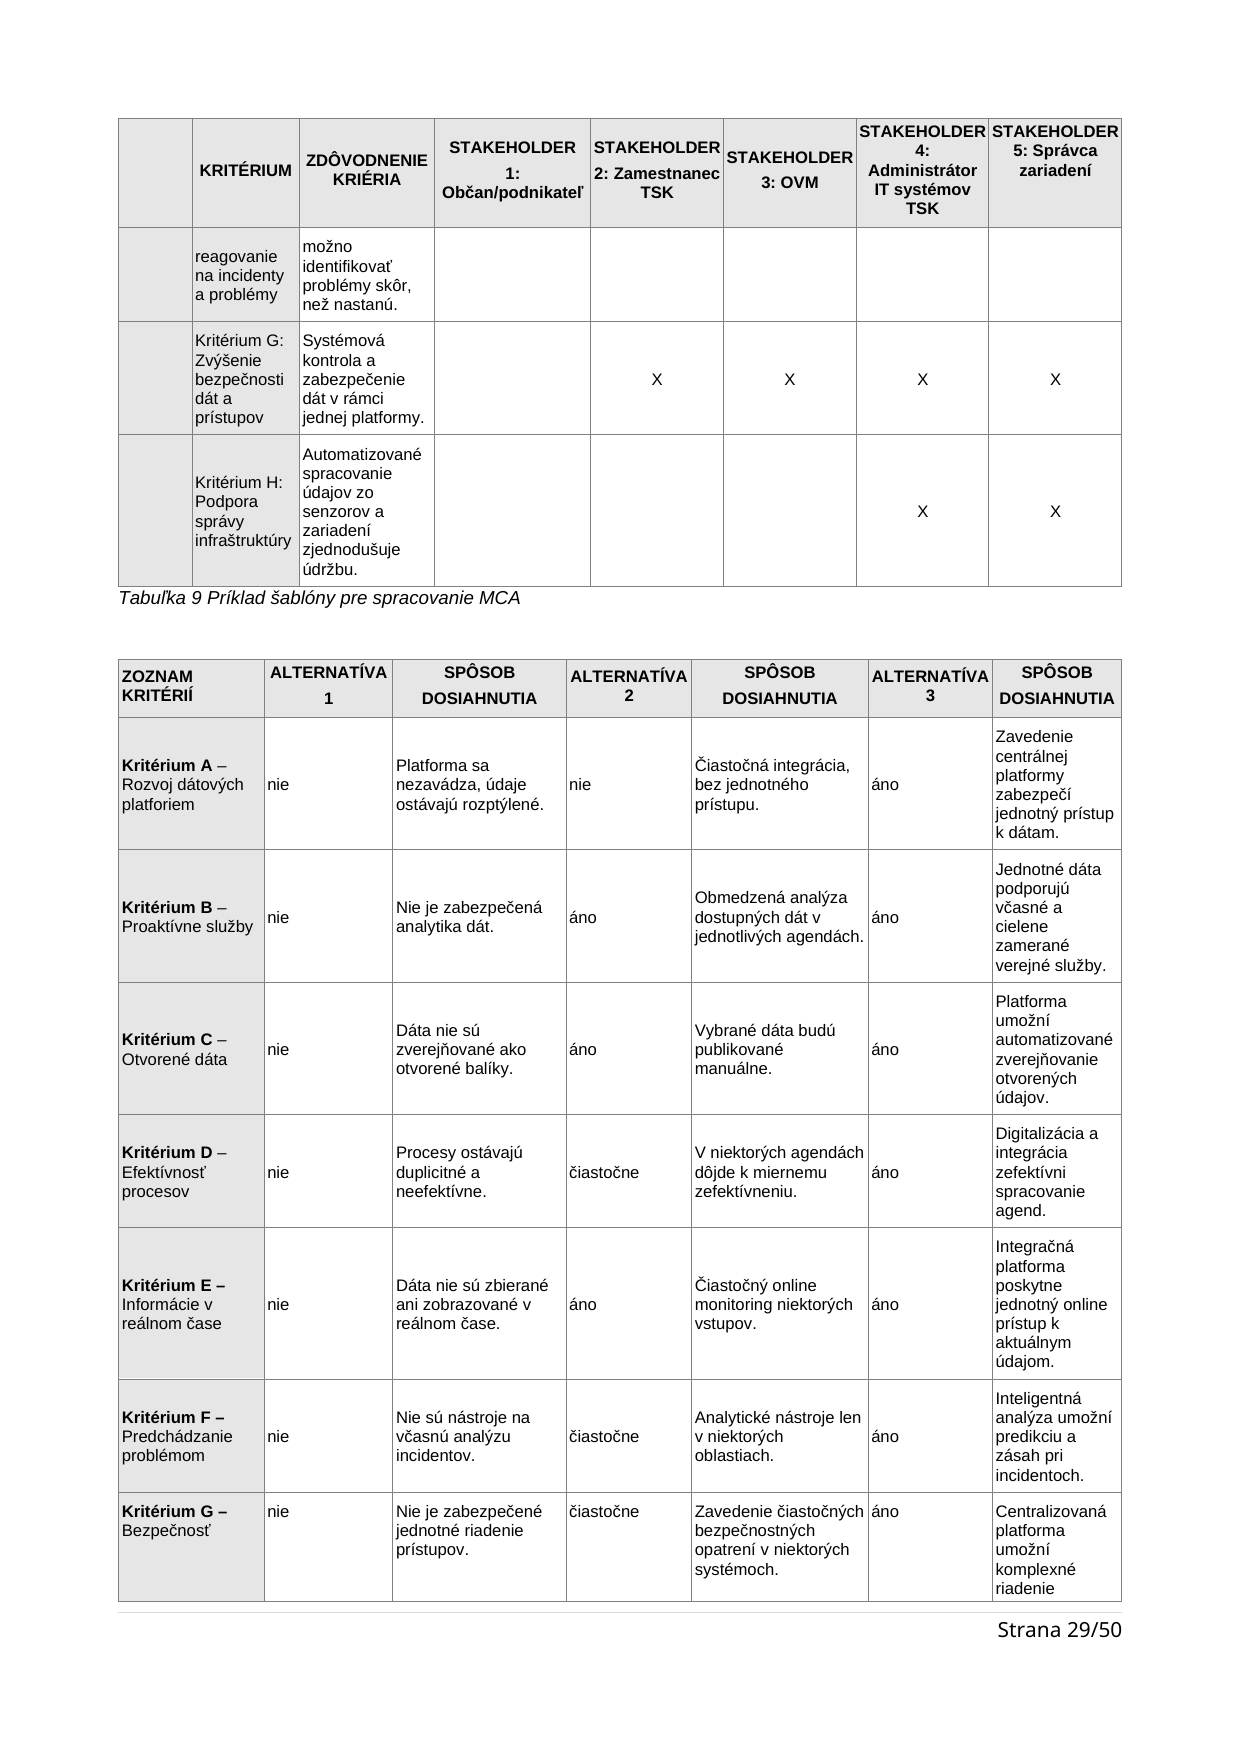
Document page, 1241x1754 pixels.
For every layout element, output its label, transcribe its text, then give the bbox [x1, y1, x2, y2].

table_header STAKEHOLDER 4: Administrátor IT systémov TSK [857, 119, 988, 227]
table_cell Automatizované spracovanie údajov zo senzorov a zariadení zjednodušuje údržbu. [300, 435, 434, 586]
table_cell Dáta nie sú zverejňované ako otvorené balíky. [393, 983, 566, 1114]
table_cell áno [869, 1228, 992, 1378]
table_cell Platforma sa nezavádza, údaje ostávajú rozptýlené. [393, 718, 566, 849]
table_cell [119, 322, 192, 434]
table_cell čiastočne [567, 1493, 691, 1601]
table_cell [435, 435, 590, 586]
table_cell X [857, 228, 988, 321]
table_header Zoznam kritérií [119, 660, 264, 717]
table_cell Integračná platforma poskytne jednotný online prístup k aktuálnym údajom. [993, 1228, 1121, 1378]
table_cell nie [567, 718, 691, 849]
table_cell Kritérium D – Efektívnosť procesov [119, 1115, 264, 1227]
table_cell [692, 1493, 868, 1601]
table_cell áno [869, 1493, 992, 1601]
table_cell [119, 435, 192, 586]
table_cell nie [265, 850, 392, 982]
table_cell X [857, 322, 988, 434]
table_cell áno [567, 850, 691, 982]
table_header Alternatíva 2 [567, 660, 691, 717]
table_cell Digitalizácia a integrácia zefektívni spracovanie agend. [993, 1115, 1121, 1227]
table_cell X [989, 322, 1121, 434]
table_cell áno [869, 850, 992, 982]
table_cell Nie je zabezpečená analytika dát. [393, 850, 566, 982]
table_cell čiastočne [567, 1380, 691, 1492]
table_cell X [989, 228, 1121, 321]
table_cell Kritérium A – Rozvoj dátových platforiem [119, 718, 264, 849]
table_cell áno [869, 1115, 992, 1227]
table_header Alternatíva 1 [265, 660, 392, 717]
table_cell Čiastočná integrácia, bez jednotného prístupu. [692, 718, 868, 849]
table_cell Platforma umožní automatizované zverejňovanie otvorených údajov. [993, 983, 1121, 1114]
table_cell Kritérium E – Informácie v reálnom čase [119, 1228, 264, 1378]
table_cell nie [265, 1380, 392, 1492]
table_cell Inteligentná analýza umožní predikciu a zásah pri incidentoch. [993, 1380, 1121, 1492]
table_cell Kritérium F – Predchádzanie problémom [119, 1380, 264, 1492]
table_cell Kritérium H: Podpora správy infraštruktúry [193, 435, 299, 586]
table_cell X [591, 322, 723, 434]
table_cell áno [869, 983, 992, 1114]
table_cell X [724, 322, 856, 434]
table_cell nie [265, 1493, 392, 1601]
table_cell áno [869, 1380, 992, 1492]
table_cell čiastočne [567, 1115, 691, 1227]
table_cell Kritérium B – Proaktívne služby [119, 850, 264, 982]
table_cell Analytické nástroje len v niektorých oblastiach. [692, 1380, 868, 1492]
table_header [119, 119, 192, 227]
table_cell nie [265, 1115, 392, 1227]
table_header ZDÔVODNENIE KRIÉRIA [300, 119, 434, 227]
table_cell áno [567, 1228, 691, 1378]
table_header KRITÉRIUM [193, 119, 299, 227]
table_header STAKEHOLDER 3: OVM [724, 119, 856, 227]
table_cell Vďaka zberu a analýze dát možno identifikovať problémy skôr, než nastanú. [300, 228, 434, 321]
table_cell Nie sú nástroje na včasnú analýzu incidentov. [393, 1380, 566, 1492]
table_cell X [857, 435, 988, 586]
table_cell [724, 435, 856, 586]
table_cell [591, 435, 723, 586]
table_cell Jednotné dáta podporujú včasné a cielene zamerané verejné služby. [993, 850, 1121, 982]
table_cell Obmedzená analýza dostupných dát v jednotlivých agendách. [692, 850, 868, 982]
table_header Alternatíva 3 [869, 660, 992, 717]
table_cell Čiastočný online monitoring niektorých vstupov. [692, 1228, 868, 1378]
table_cell Vybrané dáta budú publikované manuálne. [692, 983, 868, 1114]
table_cell [435, 322, 590, 434]
text Tabuľka 9 Príklad šablóny pre spracovanie MCA [118, 587, 1122, 608]
table_cell [724, 228, 856, 321]
table_header STAKEHOLDER 2: Zamestnanec TSK [591, 119, 723, 227]
table_cell Kritérium F: Včasné reagovanie na incidenty a problémy [193, 228, 299, 321]
table_cell X [435, 228, 590, 321]
table_cell Dáta nie sú zbierané ani zobrazované v reálnom čase. [393, 1228, 566, 1378]
table_cell Kritérium C – Otvorené dáta [119, 983, 264, 1114]
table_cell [393, 1493, 566, 1601]
table_cell Procesy ostávajú duplicitné a neefektívne. [393, 1115, 566, 1227]
table_cell X [989, 435, 1121, 586]
table_cell Systémová kontrola a zabezpečenie dát v rámci jednej platformy. [300, 322, 434, 434]
table_header STAKEHOLDER 1: Občan/podnikateľ [435, 119, 590, 227]
table_cell áno [869, 718, 992, 849]
table_header Spôsob dosiahnutia [993, 660, 1121, 717]
table_cell Zavedenie centrálnej platformy zabezpečí jednotný prístup k dátam. [993, 718, 1121, 849]
table_cell nie [265, 718, 392, 849]
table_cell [993, 1493, 1121, 1601]
table_header Spôsob dosiahnutia [692, 660, 868, 717]
table_cell Kritérium G: Zvýšenie bezpečnosti dát a prístupov [193, 322, 299, 434]
table_cell nie [265, 983, 392, 1114]
table_header STAKEHOLDER 5: Správca zariadení [989, 119, 1121, 227]
table_cell nie [265, 1228, 392, 1378]
table_header Spôsob dosiahnutia [393, 660, 566, 717]
table_cell X [591, 228, 723, 321]
table_cell V niektorých agendách dôjde k miernemu zefektívneniu. [692, 1115, 868, 1227]
table_cell Kritérium G – Bezpečnosť [119, 1493, 264, 1601]
table_cell áno [567, 983, 691, 1114]
